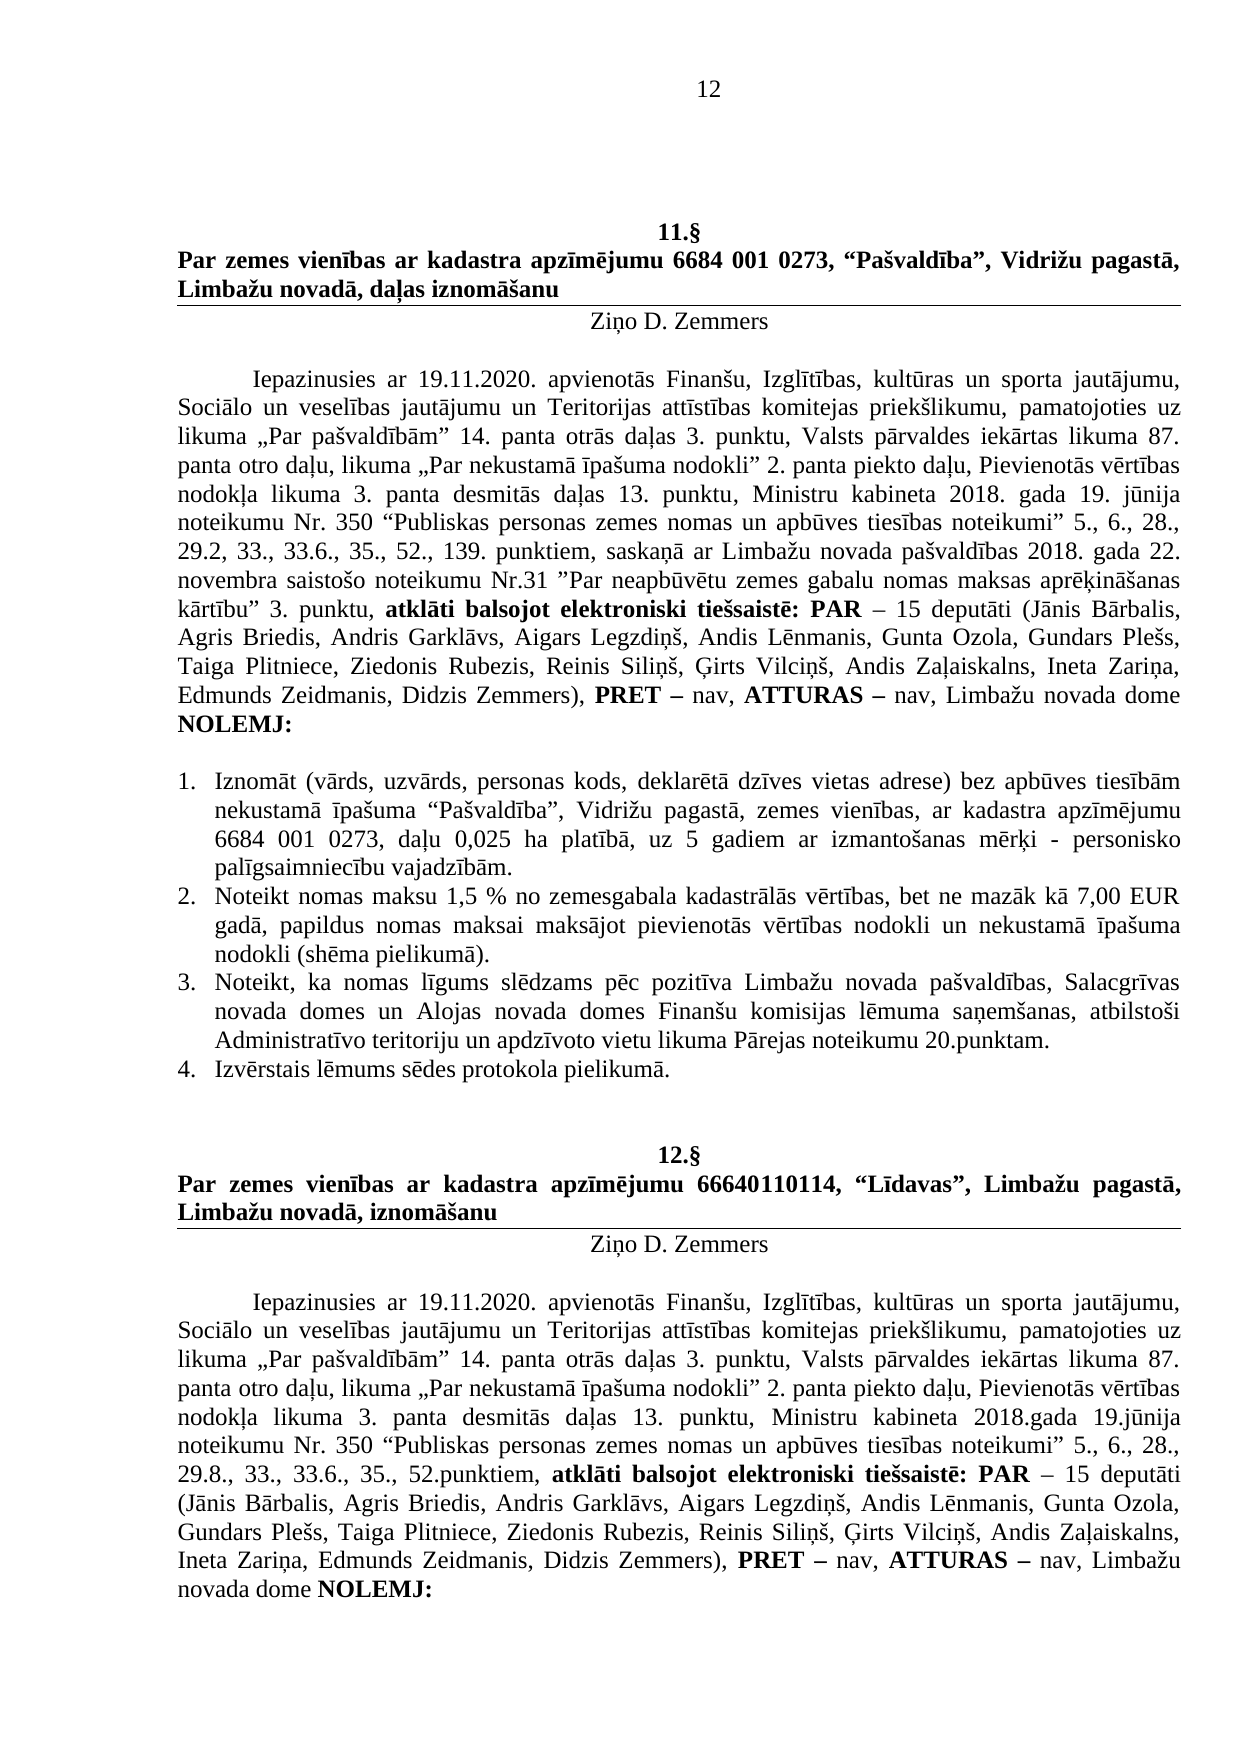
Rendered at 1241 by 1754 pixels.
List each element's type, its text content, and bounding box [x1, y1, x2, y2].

list Iznomāt (vārds, uzvārds, personas kods, deklarētā dzīves vietas adrese) bez apbūves tiesībām nekustamā īpašuma “Pašvaldība”, Vidrižu pagastā, zemes vienības, ar kadastra apzīmējumu 6684 001 0273, daļu 0,025 ha platībā, uz 5 gadiem ar izmantošanas mērķi - personisko palīgsaimniecību vajadzībām. [177, 766, 1181, 881]
list Noteikt, ka nomas līgums slēdzams pēc pozitīva Limbažu novada pašvaldības, Salacgrīvas novada domes un Alojas novada domes Finanšu komisijas lēmuma saņemšanas, atbilstoši Administratīvo teritoriju un apdzīvoto vietu likuma Pārejas noteikumu 20.punktam. [177, 967, 1181, 1054]
text 11.§ [177, 217, 1181, 246]
text Par zemes vienības ar kadastra apzīmējumu 6684 001 0273, “Pašvaldība”, Vidrižu pagastā, Limbažu novadā, daļas iznomāšanu [177, 246, 1181, 305]
list Noteikt nomas maksu 1,5 % no zemesgabala kadastrālās vērtības, bet ne mazāk kā 7,00 EUR gadā, papildus nomas maksai maksājot pievienotās vērtības nodokli un nekustamā īpašuma nodokli (shēma pielikumā). [177, 881, 1181, 967]
list Izvērstais lēmums sēdes protokola pielikumā. [177, 1054, 1181, 1082]
text 12.§ [177, 1140, 1181, 1169]
text Par zemes vienības ar kadastra apzīmējumu 66640110114, “Līdavas”, Limbažu pagastā, Limbažu novadā, iznomāšanu [177, 1169, 1181, 1228]
text Iepazinusies ar 19.11.2020. apvienotās Finanšu, Izglītības, kultūras un sporta jautājumu, Sociālo un veselības jautājumu un Teritorijas attīstības komitejas priekšlikumu, pamatojoties uz likuma „Par pašvaldībām” 14. panta otrās daļas 3. punktu, Valsts pārvaldes iekārtas likuma 87. panta otro daļu, likuma „Par nekustamā īpašuma nodokli” 2. panta piekto daļu, Pievienotās vērtības nodokļa likuma 3. panta desmitās daļas 13. punktu, Ministru kabineta 2018. gada 19. jūnija noteikumu Nr. 350 “Publiskas personas zemes nomas un apbūves tiesības noteikumi” 5., 6., 28., 29.2, 33., 33.6., 35., 52., 139. punktiem, saskaņā ar Limbažu novada pašvaldības 2018. gada 22. novembra saistošo noteikumu Nr.31 ”Par neapbūvētu zemes gabalu nomas maksas aprēķināšanas kārtību” 3. punktu, atklāti balsojot elektroniski tiešsaistē: PAR – 15 deputāti (Jānis Bārbalis, Agris Briedis, Andris Garklāvs, Aigars Legzdiņš, Andis Lēnmanis, Gunta Ozola, Gundars Plešs, Taiga Plitniece, Ziedonis Rubezis, Reinis Siliņš, Ģirts Vilciņš, Andis Zaļaiskalns, Ineta Zariņa, Edmunds Zeidmanis, Didzis Zemmers), PRET – nav, ATTURAS – nav, Limbažu novada dome NOLEMJ: [177, 364, 1181, 737]
text Ziņo D. Zemmers [177, 306, 1181, 335]
text Iepazinusies ar 19.11.2020. apvienotās Finanšu, Izglītības, kultūras un sporta jautājumu, Sociālo un veselības jautājumu un Teritorijas attīstības komitejas priekšlikumu, pamatojoties uz likuma „Par pašvaldībām” 14. panta otrās daļas 3. punktu, Valsts pārvaldes iekārtas likuma 87. panta otro daļu, likuma „Par nekustamā īpašuma nodokli” 2. panta piekto daļu, Pievienotās vērtības nodokļa likuma 3. panta desmitās daļas 13. punktu, Ministru kabineta 2018.gada 19.jūnija noteikumu Nr. 350 “Publiskas personas zemes nomas un apbūves tiesības noteikumi” 5., 6., 28., 29.8., 33., 33.6., 35., 52.punktiem, atklāti balsojot elektroniski tiešsaistē: PAR – 15 deputāti (Jānis Bārbalis, Agris Briedis, Andris Garklāvs, Aigars Legzdiņš, Andis Lēnmanis, Gunta Ozola, Gundars Plešs, Taiga Plitniece, Ziedonis Rubezis, Reinis Siliņš, Ģirts Vilciņš, Andis Zaļaiskalns, Ineta Zariņa, Edmunds Zeidmanis, Didzis Zemmers), PRET – nav, ATTURAS – nav, Limbažu novada dome NOLEMJ: [177, 1287, 1181, 1603]
text Ziņo D. Zemmers [177, 1229, 1181, 1258]
